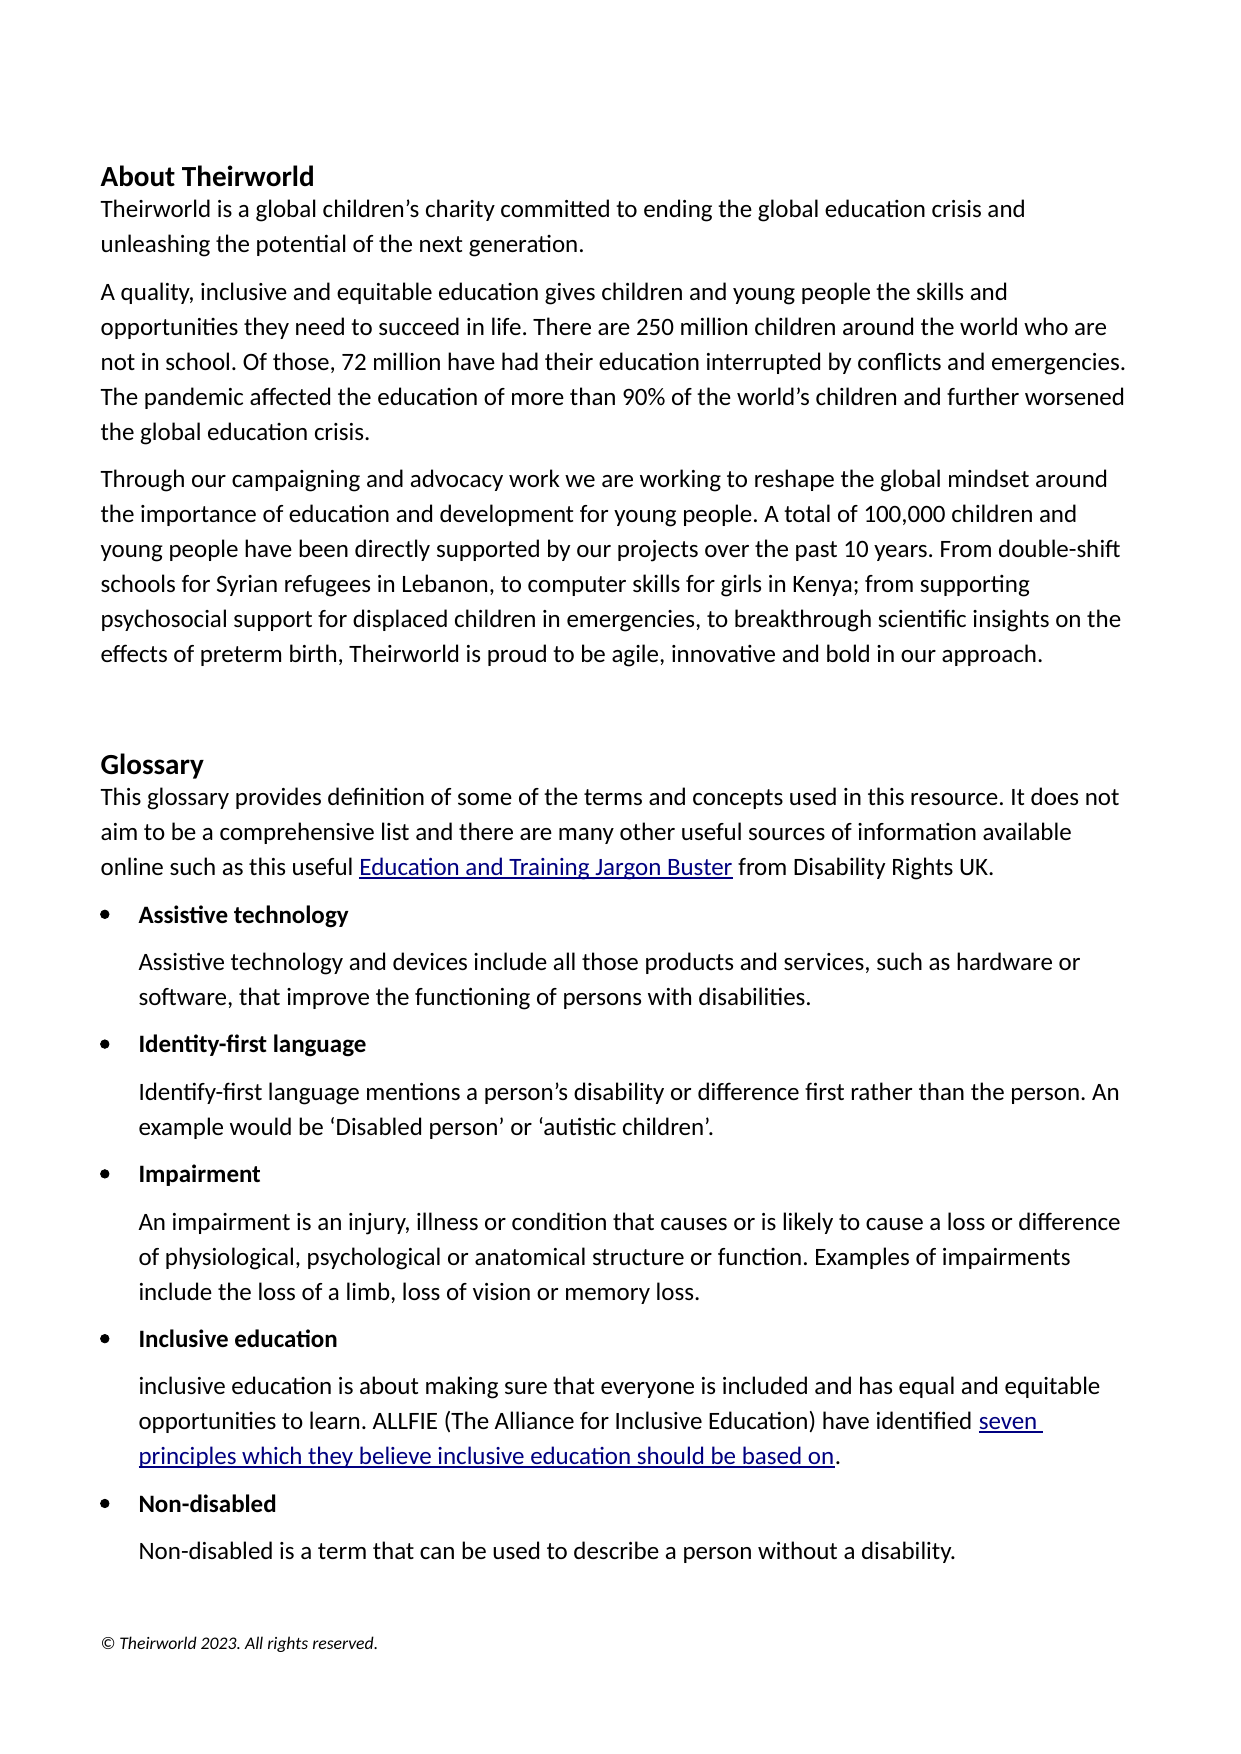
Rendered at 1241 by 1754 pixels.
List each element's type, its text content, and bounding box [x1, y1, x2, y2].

text Through our campaigning and advocacy work we are working to reshape the global mindset around the importance of education and development for young people. A total of 100,000 children and young people have been directly supported by our projects over the past 10 years. From double-shift schools for Syrian refugees in Lebanon, to computer skills for girls in Kenya; from supporting psychosocial support for displaced children in emergencies, to breakthrough scientific insights on the effects of preterm birth, Theirworld is proud to be agile, innovative and bold in our approach. [100, 463, 1140, 669]
text Assistive technology and devices include all those products and services, such as hardware or software, that improve the functioning of persons with disabilities. [138, 946, 1140, 1012]
subtitle Glossary [100, 746, 1140, 781]
text Non-disabled is a term that can be used to describe a person without a disability. [138, 1535, 1140, 1566]
list Inclusive education [100, 1323, 1140, 1354]
text Theirworld is a global children’s charity committed to ending the global education crisis and unleashing the potential of the next generation. [100, 193, 1140, 259]
list Identity-first language [100, 1028, 1140, 1059]
list Impairment [100, 1158, 1140, 1189]
text inclusive education is about making sure that everyone is included and has equal and equitable opportunities to learn. ALLFIE (The Alliance for Inclusive Education) have identified seven principles which they believe inclusive education should be based on. [138, 1371, 1140, 1471]
subtitle About Theirworld [100, 158, 1140, 193]
list Assistive technology [100, 899, 1140, 929]
text Identify-first language mentions a person’s disability or difference first rather than the person. An example would be ‘Disabled person’ or ‘autistic children’. [138, 1076, 1140, 1141]
list Non-disabled [100, 1488, 1140, 1518]
text A quality, inclusive and equitable education gives children and young people the skills and opportunities they need to succeed in life. There are 250 million children around the world who are not in school. Of those, 72 million have had their education interrupted by conflicts and emergencies. The pandemic affected the education of more than 90% of the world’s children and further worsened the global education crisis. [100, 276, 1140, 446]
text An impairment is an injury, illness or condition that causes or is likely to cause a loss or difference of physiological, psychological or anatomical structure or function. Examples of impairments include the loss of a limb, loss of vision or memory loss. [138, 1206, 1140, 1306]
text This glossary provides definition of some of the terms and concepts used in this resource. It does not aim to be a comprehensive list and there are many other useful sources of information available online such as this useful Education and Training Jargon Buster from Disability Rights UK. [100, 781, 1140, 882]
